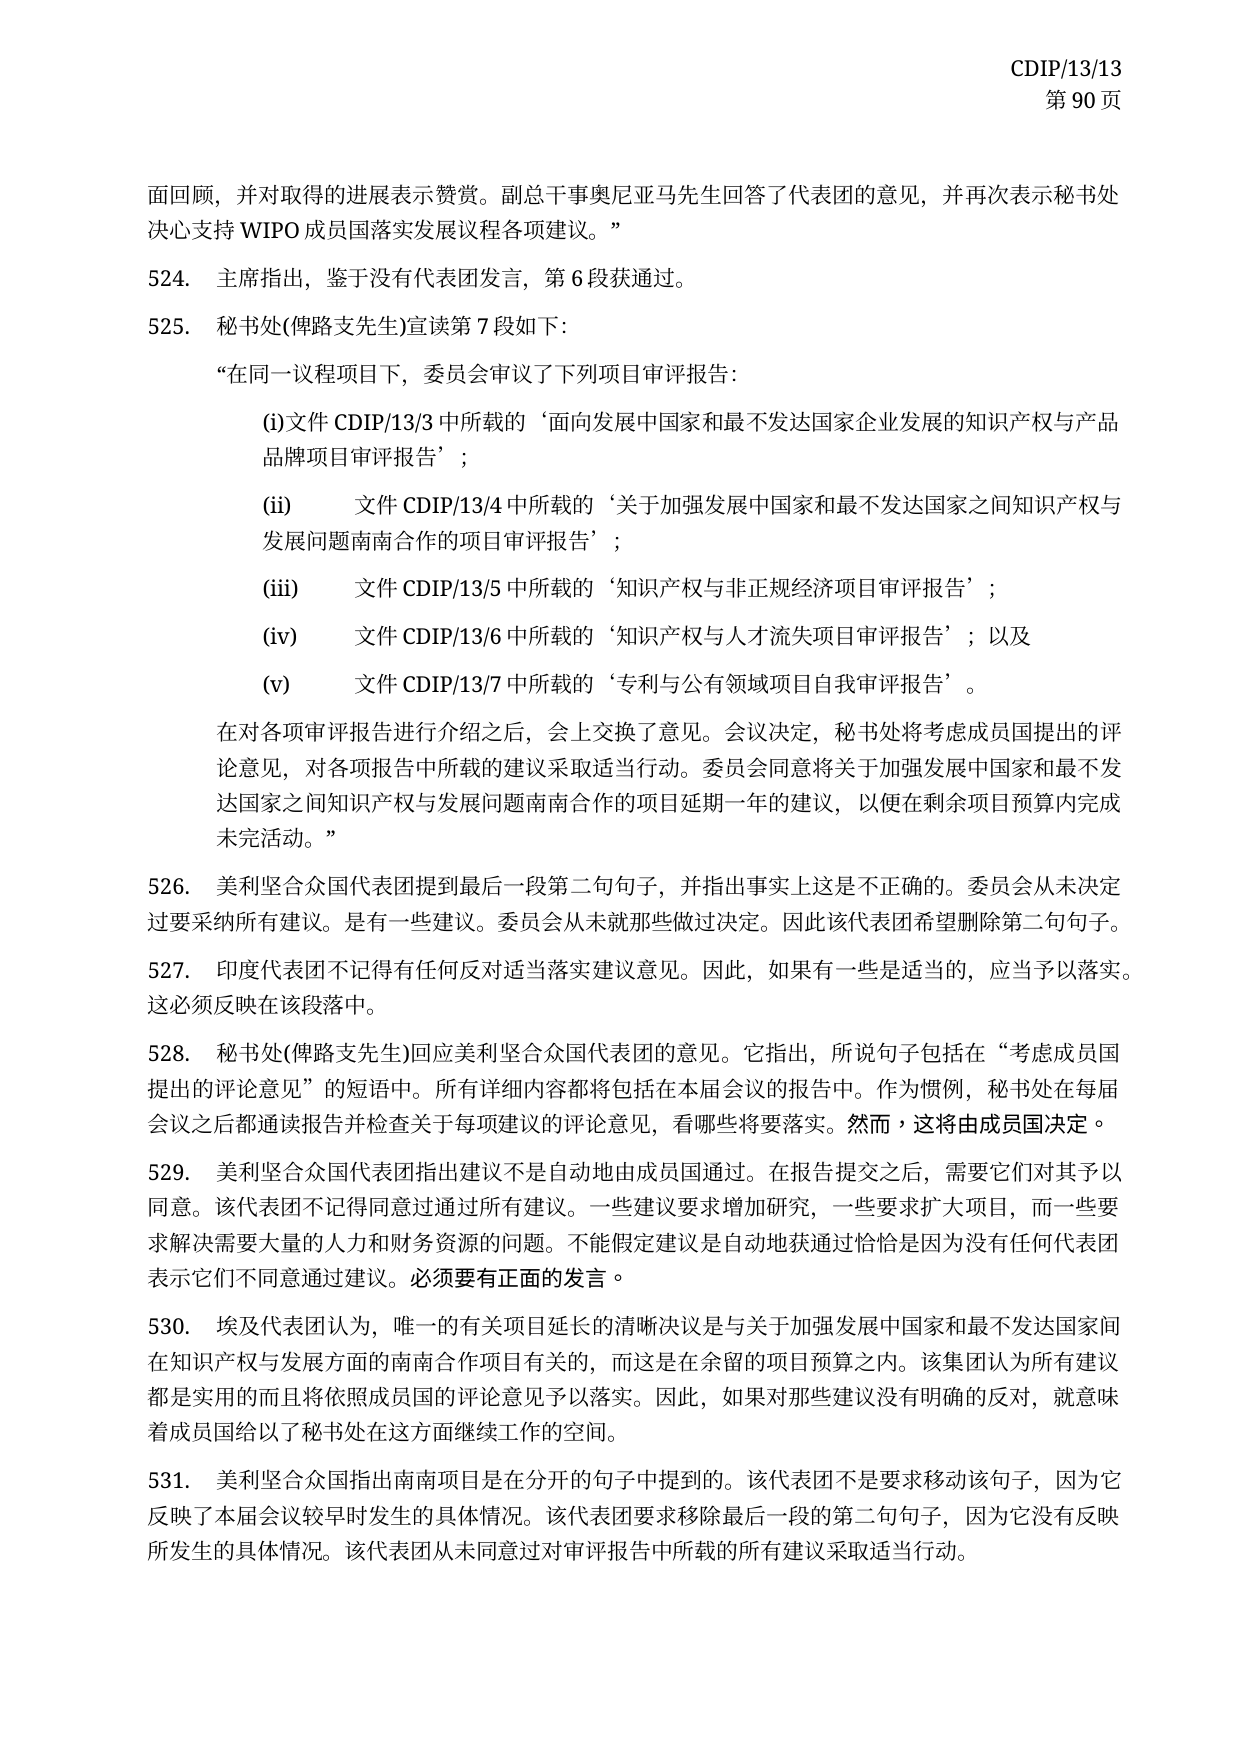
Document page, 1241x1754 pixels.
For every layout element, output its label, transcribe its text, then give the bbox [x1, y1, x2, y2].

list 秘书处(俾路支先生)宣读第7段如下： [148, 305, 1122, 341]
list 主席指出，鉴于没有代表团发言，第6段获通过。 [148, 257, 1122, 293]
list 美利坚合众国指出南南项目是在分开的句子中提到的。该代表团不是要求移动该句子，因为它反映了本届会议较早时发生的具体情况。该代表团要求移除最后一段的第二句句子，因为它没有反映所发生的具体情况。该代表团从未同意过对审评报告中所载的所有建议采取适当行动。 [148, 1459, 1122, 1566]
list 文件CDIP/13/6中所载的‘知识产权与人才流失项目审评报告’；以及 [262, 616, 1122, 651]
text 在对各项审评报告进行介绍之后，会上交换了意见。会议决定，秘书处将考虑成员国提出的评论意见，对各项报告中所载的建议采取适当行动。委员会同意将关于加强发展中国家和最不发达国家之间知识产权与发展问题南南合作的项目延期一年的建议，以便在剩余项目预算内完成未完活动。” [216, 712, 1122, 853]
list 秘书处(俾路支先生)回应美利坚合众国代表团的意见。它指出，所说句子包括在“考虑成员国提出的评论意见”的短语中。所有详细内容都将包括在本届会议的报告中。作为惯例，秘书处在每届会议之后都通读报告并检查关于每项建议的评论意见，看哪些将要落实。然而，这将由成员国决定。 [148, 1032, 1122, 1139]
text “在同一议程项目下，委员会审议了下列项目审评报告： [216, 353, 1122, 389]
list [148, 174, 1122, 245]
list 美利坚合众国代表团提到最后一段第二句句子，并指出事实上这是不正确的。委员会从未决定过要采纳所有建议。是有一些建议。委员会从未就那些做过决定。因此该代表团希望删除第二句句子。 [148, 866, 1122, 937]
list 埃及代表团认为，唯一的有关项目延长的清晰决议是与关于加强发展中国家和最不发达国家间在知识产权与发展方面的南南合作项目有关的，而这是在余留的项目预算之内。该集团认为所有建议都是实用的而且将依照成员国的评论意见予以落实。因此，如果对那些建议没有明确的反对，就意味着成员国给以了秘书处在这方面继续工作的空间。 [148, 1305, 1122, 1447]
list 文件CDIP/13/4中所载的‘关于加强发展中国家和最不发达国家之间知识产权与发展问题南南合作的项目审评报告’； [262, 484, 1122, 555]
list 文件CDIP/13/3中所载的‘面向发展中国家和最不发达国家企业发展的知识产权与产品品牌项目审评报告’； [262, 401, 1122, 472]
list 文件CDIP/13/5中所载的‘知识产权与非正规经济项目审评报告’； [262, 568, 1122, 603]
list 文件CDIP/13/7中所载的‘专利与公有领域项目自我审评报告’。 [262, 664, 1122, 699]
list 印度代表团不记得有任何反对适当落实建议意见。因此，如果有一些是适当的，应当予以落实。这必须反映在该段落中。 [148, 949, 1122, 1020]
list 美利坚合众国代表团指出建议不是自动地由成员国通过。在报告提交之后，需要它们对其予以同意。该代表团不记得同意过通过所有建议。一些建议要求增加研究，一些要求扩大项目，而一些要求解决需要大量的人力和财务资源的问题。不能假定建议是自动地获通过恰恰是因为没有任何代表团表示它们不同意通过建议。必须要有正面的发言。 [148, 1151, 1122, 1293]
